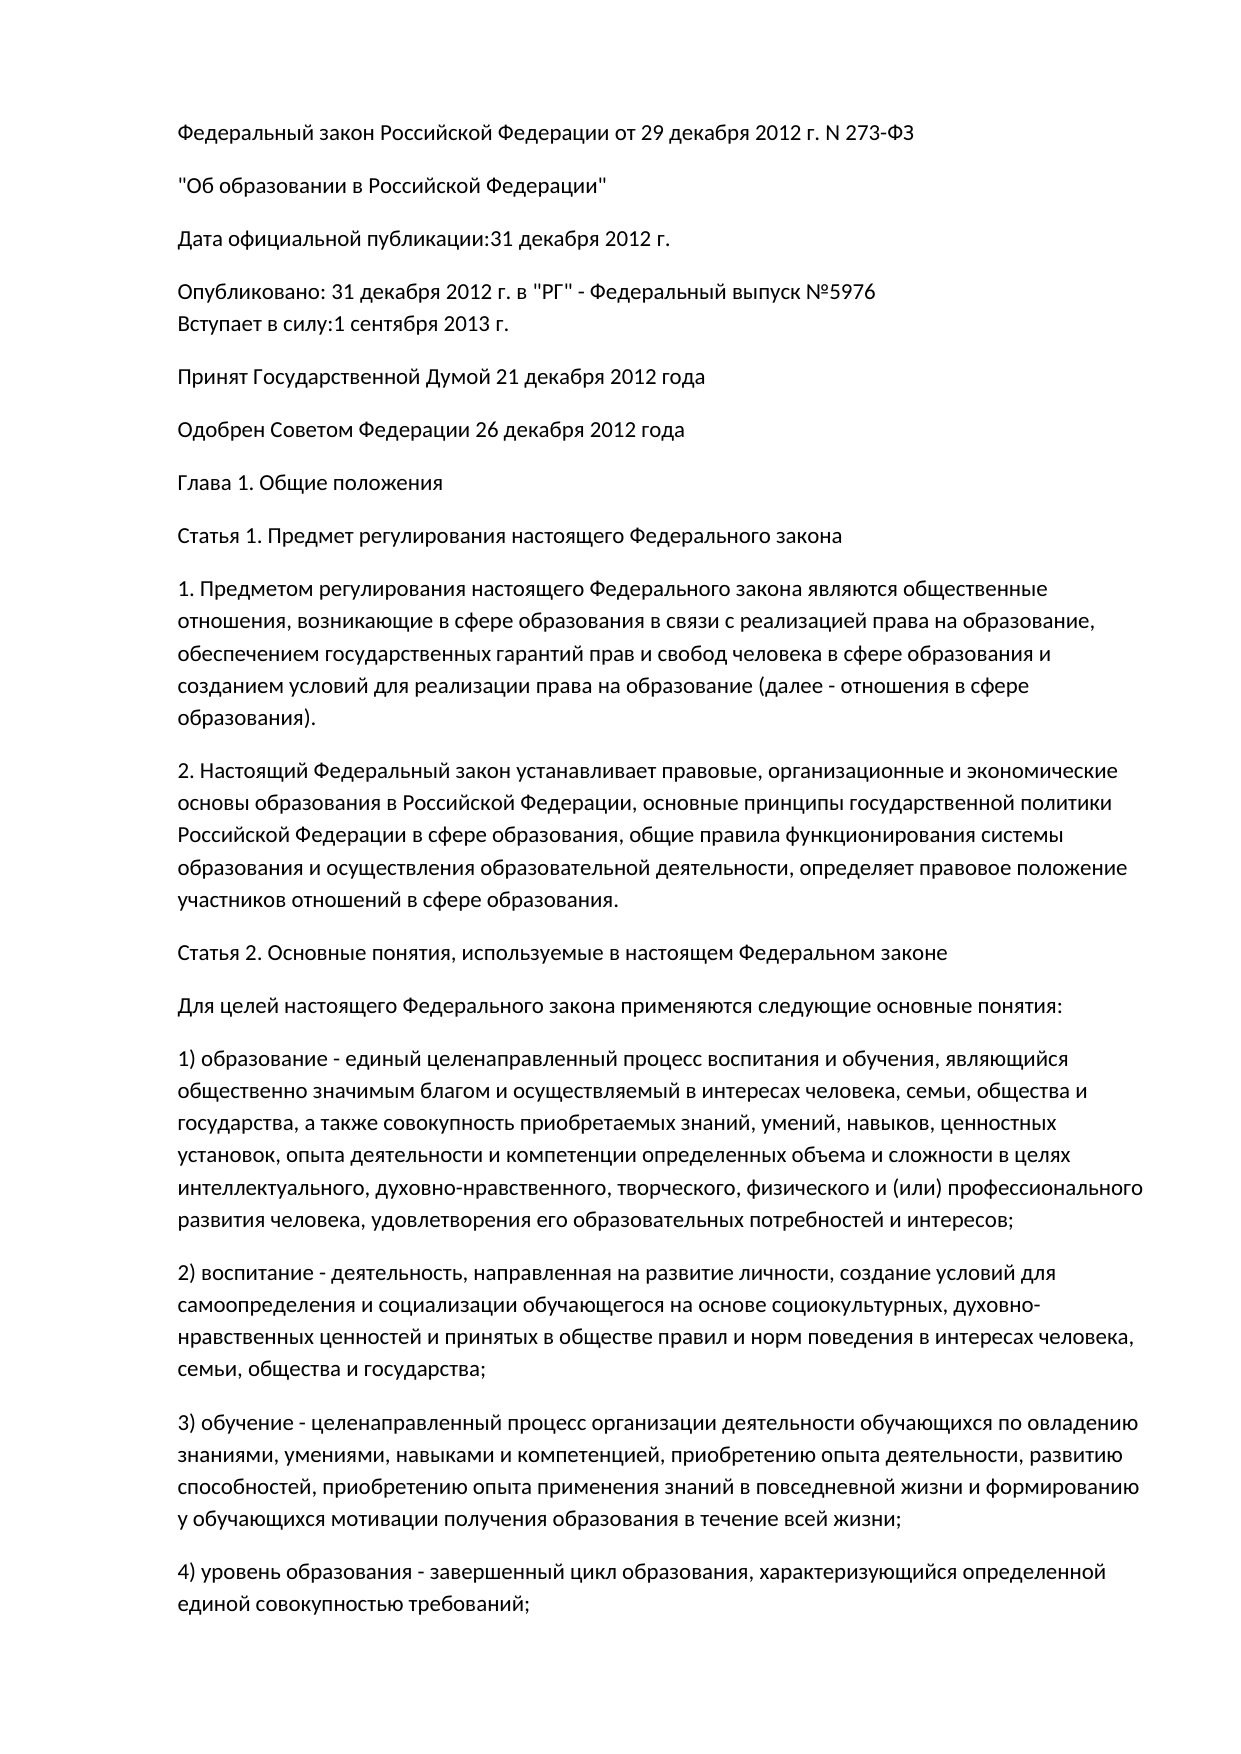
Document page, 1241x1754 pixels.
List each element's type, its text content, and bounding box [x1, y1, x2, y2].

text Одобрен Советом Федерации 26 декабря 2012 года [177, 415, 1152, 443]
text 4) уровень образования - завершенный цикл образования, характеризующийся определенной единой совокупностью требований; [177, 1557, 1152, 1617]
text 2) воспитание - деятельность, направленная на развитие личности, создание условий для самоопределения и социализации обучающегося на основе социокультурных, духовно-нравственных ценностей и принятых в обществе правил и норм поведения в интересах человека, семьи, общества и государства; [177, 1258, 1152, 1383]
text 1. Предметом регулирования настоящего Федерального закона являются общественные отношения, возникающие в сфере образования в связи с реализацией права на образование, обеспечением государственных гарантий прав и свобод человека в сфере образования и созданием условий для реализации права на образование (далее - отношения в сфере образования). [177, 574, 1152, 731]
text Принят Государственной Думой 21 декабря 2012 года [177, 362, 1152, 390]
text "Об образовании в Российской Федерации" [177, 171, 1152, 199]
text Глава 1. Общие положения [177, 468, 1152, 496]
text Опубликовано: 31 декабря 2012 г. в "РГ" - Федеральный выпуск №5976 Вступает в силу:1 сентября 2013 г. [177, 277, 1152, 337]
text Статья 2. Основные понятия, используемые в настоящем Федеральном законе [177, 938, 1152, 966]
text 1) образование - единый целенаправленный процесс воспитания и обучения, являющийся общественно значимым благом и осуществляемый в интересах человека, семьи, общества и государства, а также совокупность приобретаемых знаний, умений, навыков, ценностных установок, опыта деятельности и компетенции определенных объема и сложности в целях интеллектуального, духовно-нравственного, творческого, физического и (или) профессионального развития человека, удовлетворения его образовательных потребностей и интересов; [177, 1044, 1152, 1233]
text Для целей настоящего Федерального закона применяются следующие основные понятия: [177, 991, 1152, 1019]
text Статья 1. Предмет регулирования настоящего Федерального закона [177, 521, 1152, 549]
text Дата официальной публикации:31 декабря 2012 г. [177, 224, 1152, 252]
text 2. Настоящий Федеральный закон устанавливает правовые, организационные и экономические основы образования в Российской Федерации, основные принципы государственной политики Российской Федерации в сфере образования, общие правила функционирования системы образования и осуществления образовательной деятельности, определяет правовое положение участников отношений в сфере образования. [177, 756, 1152, 913]
text Федеральный закон Российской Федерации от 29 декабря 2012 г. N 273-ФЗ [177, 118, 1152, 146]
text 3) обучение - целенаправленный процесс организации деятельности обучающихся по овладению знаниями, умениями, навыками и компетенцией, приобретению опыта деятельности, развитию способностей, приобретению опыта применения знаний в повседневной жизни и формированию у обучающихся мотивации получения образования в течение всей жизни; [177, 1408, 1152, 1532]
